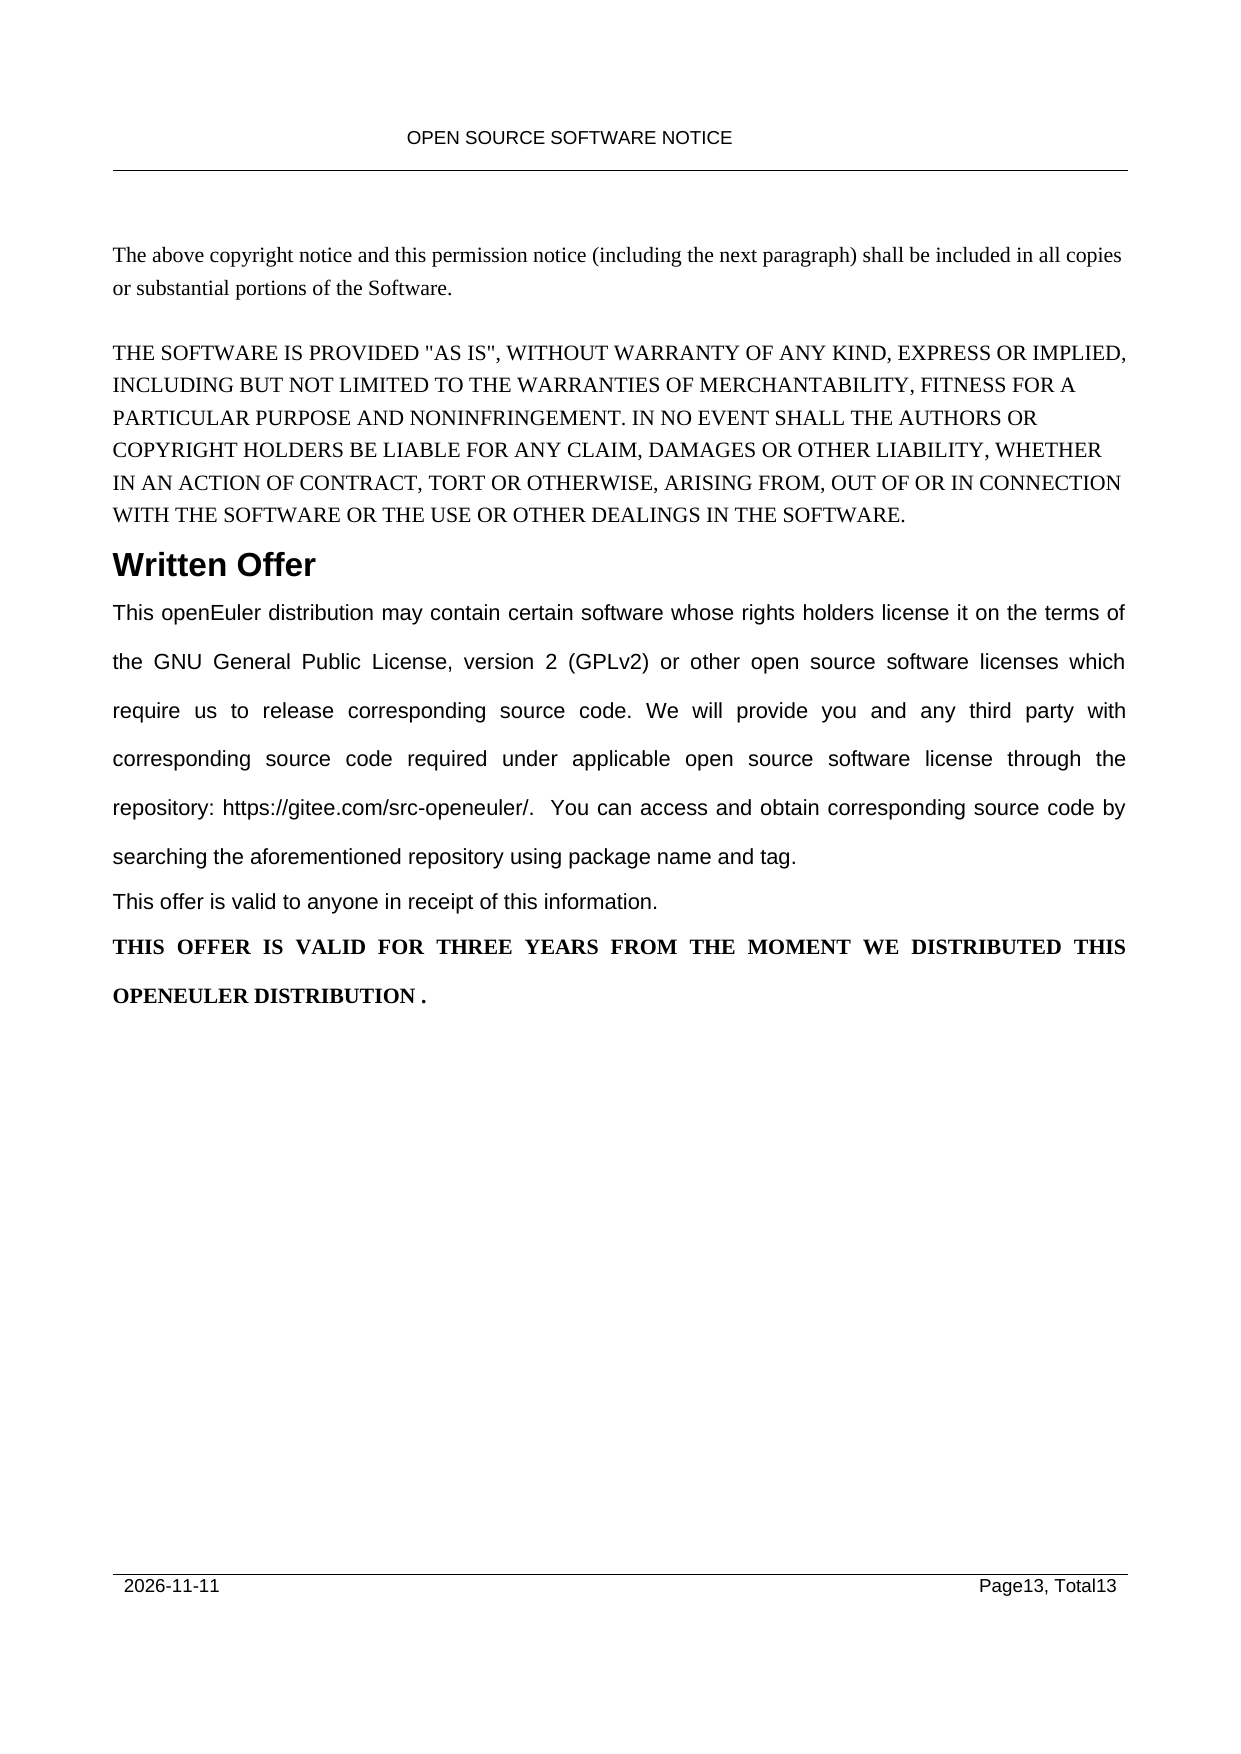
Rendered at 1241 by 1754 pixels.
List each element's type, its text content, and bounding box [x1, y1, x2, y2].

text This openEuler distribution may contain certain software whose rights holders license it on the terms of the GNU General Public License, version 2 (GPLv2) or other open source software licenses which require us to release corresponding source code. We will provide you and any third party with corresponding source code required under applicable open source software license through the repository: https://gitee.com/src-openeuler/. You can access and obtain corresponding source code by searching the aforementioned repository using package name and tag. [112, 596, 1128, 873]
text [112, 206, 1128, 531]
text This offer is valid to anyone in receipt of this information. [112, 885, 1128, 918]
text THIS OFFER IS VALID FOR THREE YEARS FROM THE MOMENT WE DISTRIBUTED THIS OPENEULER DISTRIBUTION . [112, 930, 1128, 1012]
text Written Offer [112, 531, 1128, 596]
